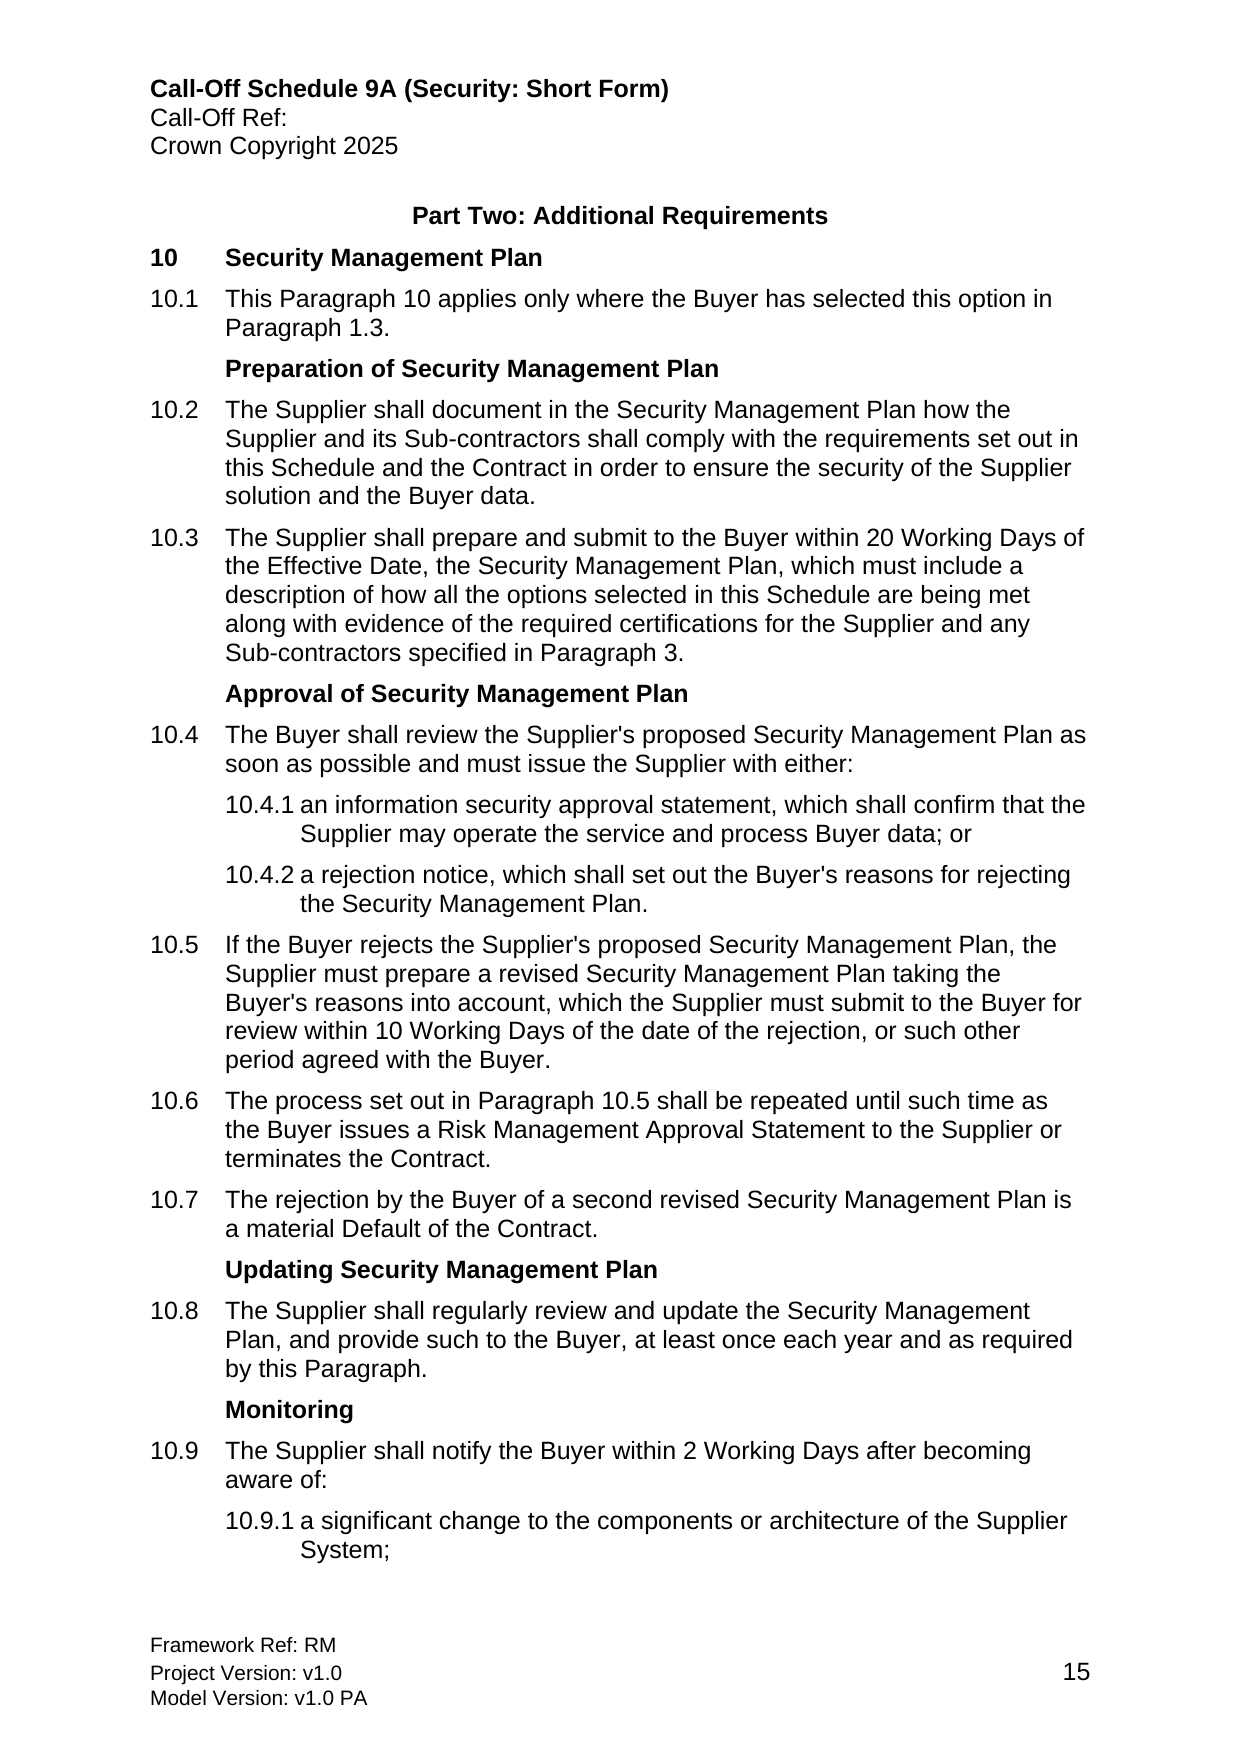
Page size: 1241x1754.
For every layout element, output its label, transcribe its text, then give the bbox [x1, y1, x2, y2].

text Updating Security Management Plan [225, 1255, 1090, 1284]
subtitle This Paragraph 10 applies only where the Buyer has selected this option in Paragraph 1.3. [150, 284, 1090, 341]
subtitle The Supplier shall prepare and submit to the Buyer within 20 Working Days of the Effective Date, the Security Management Plan, which must include a description of how all the options selected in this Schedule are being met along with evidence of the required certifications for the Supplier and any Sub-contractors specified in Paragraph 3. [150, 523, 1090, 666]
subtitle The rejection by the Buyer of a second revised Security Management Plan is a material Default of the Contract. [150, 1185, 1090, 1243]
subtitle Security Management Plan [150, 243, 1090, 271]
subtitle an information security approval statement, which shall confirm that the Supplier may operate the service and process Buyer data; or [225, 790, 1090, 848]
text Preparation of Security Management Plan [225, 354, 1090, 383]
text Monitoring [225, 1395, 1090, 1424]
subtitle a significant change to the components or architecture of the Supplier System; [225, 1506, 1090, 1564]
subtitle The process set out in Paragraph 10.5 shall be repeated until such time as the Buyer issues a Risk Management Approval Statement to the Supplier or terminates the Contract. [150, 1086, 1090, 1173]
subtitle If the Buyer rejects the Supplier's proposed Security Management Plan, the Supplier must prepare a revised Security Management Plan taking the Buyer's reasons into account, which the Supplier must submit to the Buyer for review within 10 Working Days of the date of the rejection, or such other period agreed with the Buyer. [150, 930, 1090, 1074]
subtitle Part Two: Additional Requirements [150, 201, 1090, 230]
subtitle The Supplier shall document in the Security Management Plan how the Supplier and its Sub-contractors shall comply with the requirements set out in this Schedule and the Contract in order to ensure the security of the Supplier solution and the Buyer data. [150, 395, 1090, 510]
subtitle The Supplier shall notify the Buyer within 2 Working Days after becoming aware of: [150, 1436, 1090, 1494]
text Approval of Security Management Plan [225, 679, 1090, 708]
subtitle The Buyer shall review the Supplier's proposed Security Management Plan as soon as possible and must issue the Supplier with either: [150, 720, 1090, 778]
subtitle The Supplier shall regularly review and update the Security Management Plan, and provide such to the Buyer, at least once each year and as required by this Paragraph. [150, 1296, 1090, 1383]
subtitle a rejection notice, which shall set out the Buyer's reasons for rejecting the Security Management Plan. [225, 860, 1090, 918]
